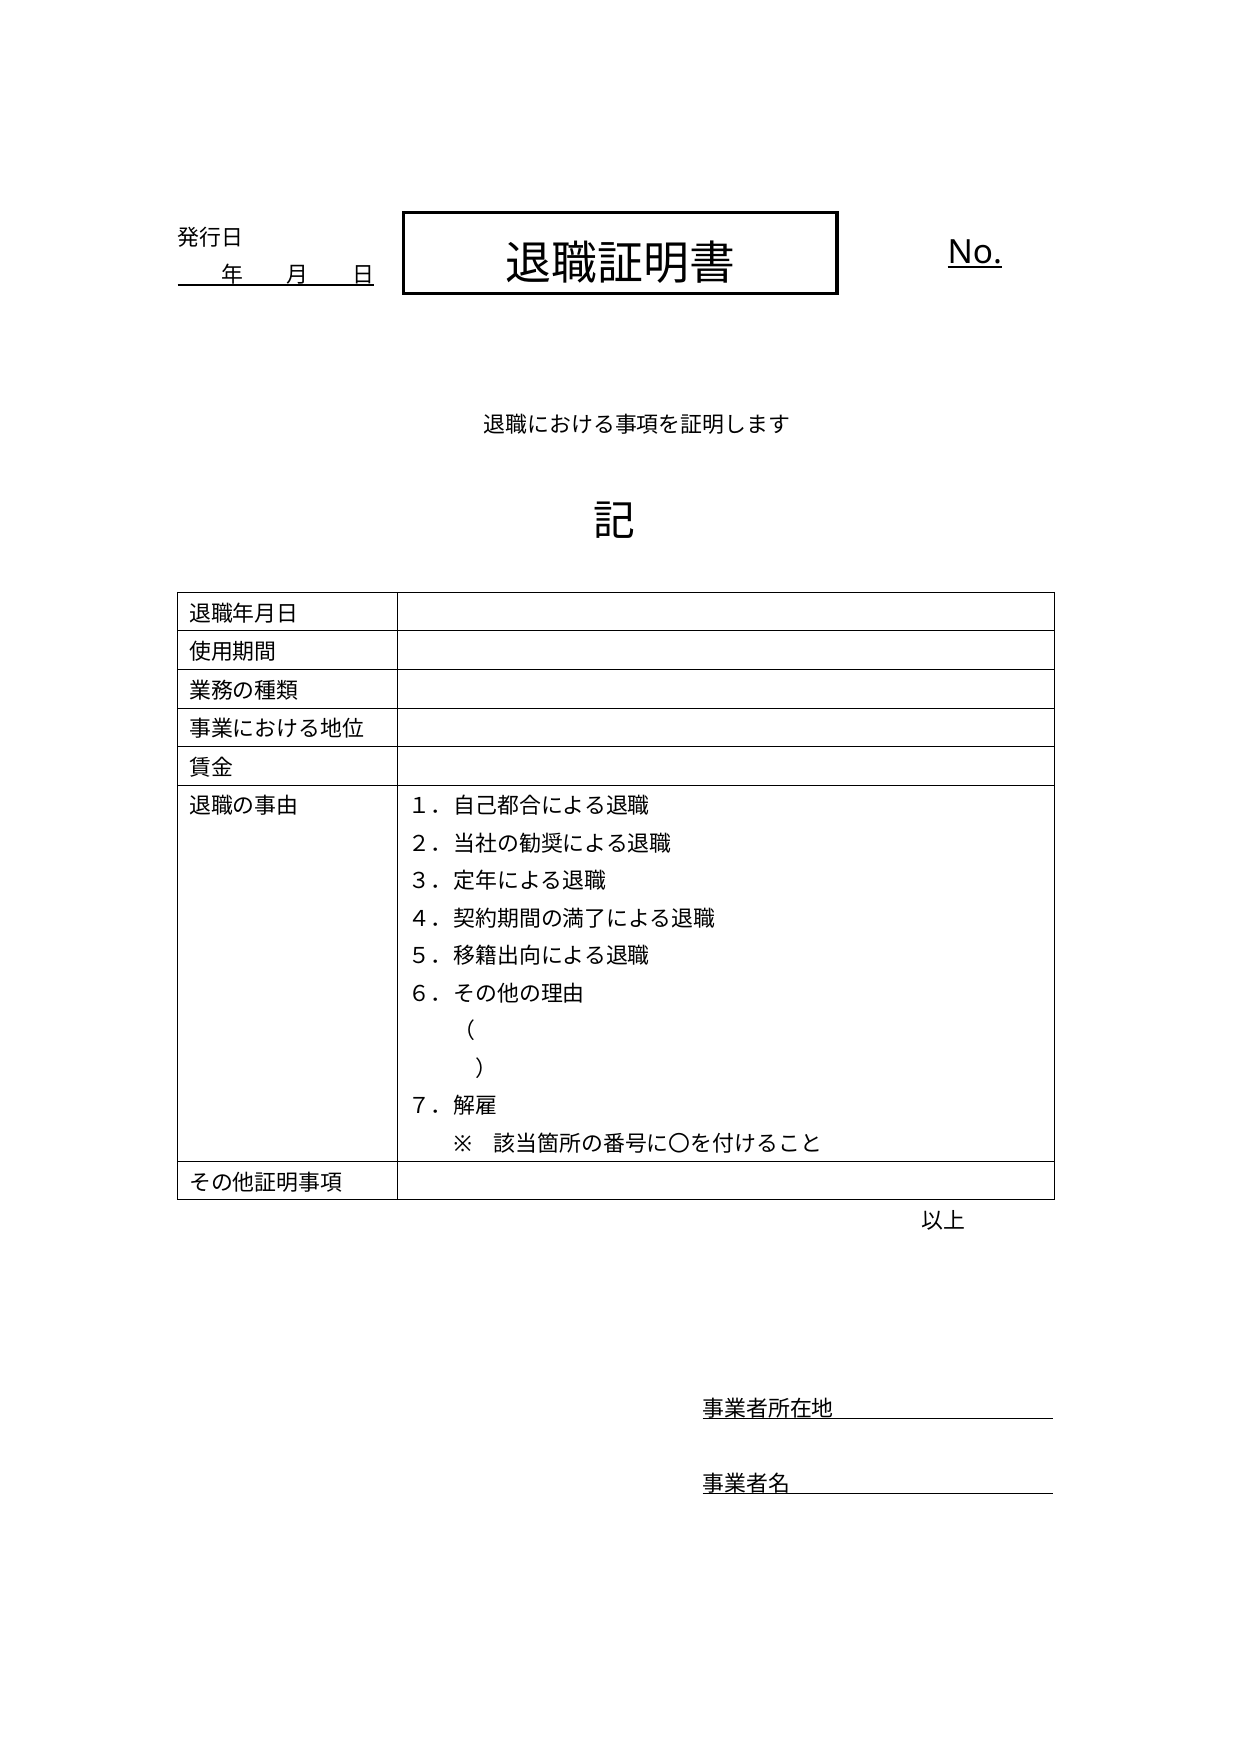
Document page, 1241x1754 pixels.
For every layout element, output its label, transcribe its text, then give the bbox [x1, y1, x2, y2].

table_cell 事業における地位 [178, 709, 397, 746]
text 記 [177, 479, 1063, 554]
text 発行日 [839, 217, 1063, 254]
table_cell 賃金 [178, 747, 397, 784]
table_cell その他証明事項 [178, 1162, 397, 1199]
table_cell [398, 1162, 1054, 1199]
table_cell [398, 747, 1054, 784]
text 年 月 日 [839, 254, 1063, 292]
table_cell [398, 631, 1054, 669]
table_header 退職年月日 [178, 593, 397, 630]
table_cell 退職の事由 [178, 786, 397, 1161]
table_header [398, 593, 1054, 630]
table_cell 業務の種類 [178, 670, 397, 707]
table_cell [398, 709, 1054, 746]
table_cell [398, 670, 1054, 707]
text 発行日 [177, 217, 402, 254]
table_cell 自己都合による退職 当社の勧奨による退職 定年による退職 契約期間の満了による退職 移籍出向による退職 その他の理由 （ ） 解雇 ※ 該当箇所の番号に〇を付けること [398, 786, 1054, 1161]
table_cell 使用期間 [178, 631, 397, 669]
text 事業者所在地 [177, 1388, 1063, 1425]
text 以上 [177, 1200, 1063, 1238]
text 年 月 日 [177, 254, 402, 292]
text 事業者名 [177, 1463, 1063, 1500]
text 退職における事項を証明します [177, 404, 1063, 442]
